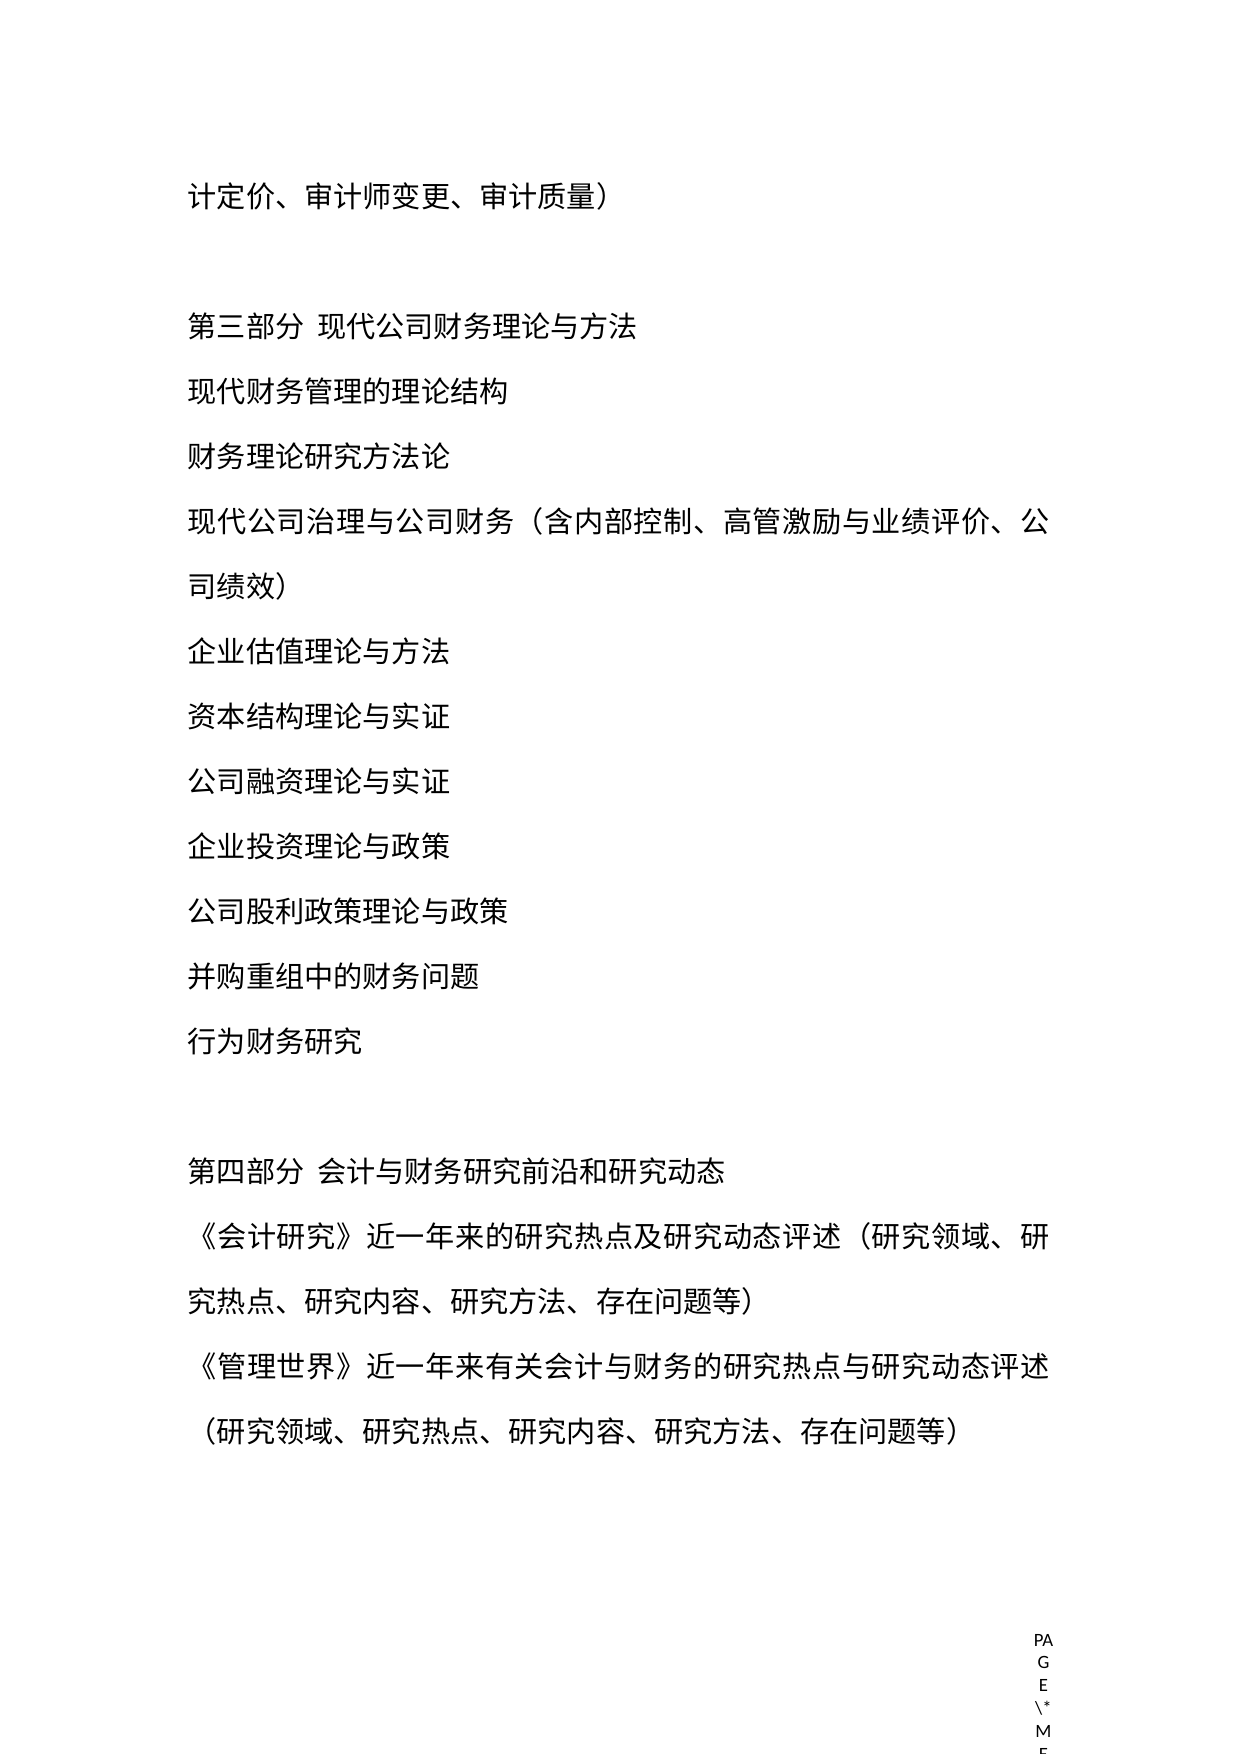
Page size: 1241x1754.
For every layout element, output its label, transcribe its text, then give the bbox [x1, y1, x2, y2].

text 公司融资理论与实证 [187, 747, 1053, 812]
text 公司股利政策理论与政策 [187, 877, 1053, 942]
text 行为财务研究 [187, 1007, 1053, 1072]
text 第三部分 现代公司财务理论与方法 [187, 292, 1053, 357]
text 财务理论研究方法论 [187, 422, 1053, 487]
text 第四部分 会计与财务研究前沿和研究动态 [187, 1137, 1053, 1202]
text 现代财务管理的理论结构 [187, 357, 1053, 422]
text 现代公司治理与公司财务（含内部控制、高管激励与业绩评价、公司绩效） [187, 487, 1053, 617]
text 企业投资理论与政策 [187, 812, 1053, 877]
text 《会计研究》近一年来的研究热点及研究动态评述（研究领域、研究热点、研究内容、研究方法、存在问题等） [187, 1202, 1053, 1332]
text 企业估值理论与方法 [187, 617, 1053, 682]
text 并购重组中的财务问题 [187, 942, 1053, 1007]
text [187, 162, 1053, 227]
text 《管理世界》近一年来有关会计与财务的研究热点与研究动态评述（研究领域、研究热点、研究内容、研究方法、存在问题等） [187, 1332, 1053, 1462]
text 资本结构理论与实证 [187, 682, 1053, 747]
